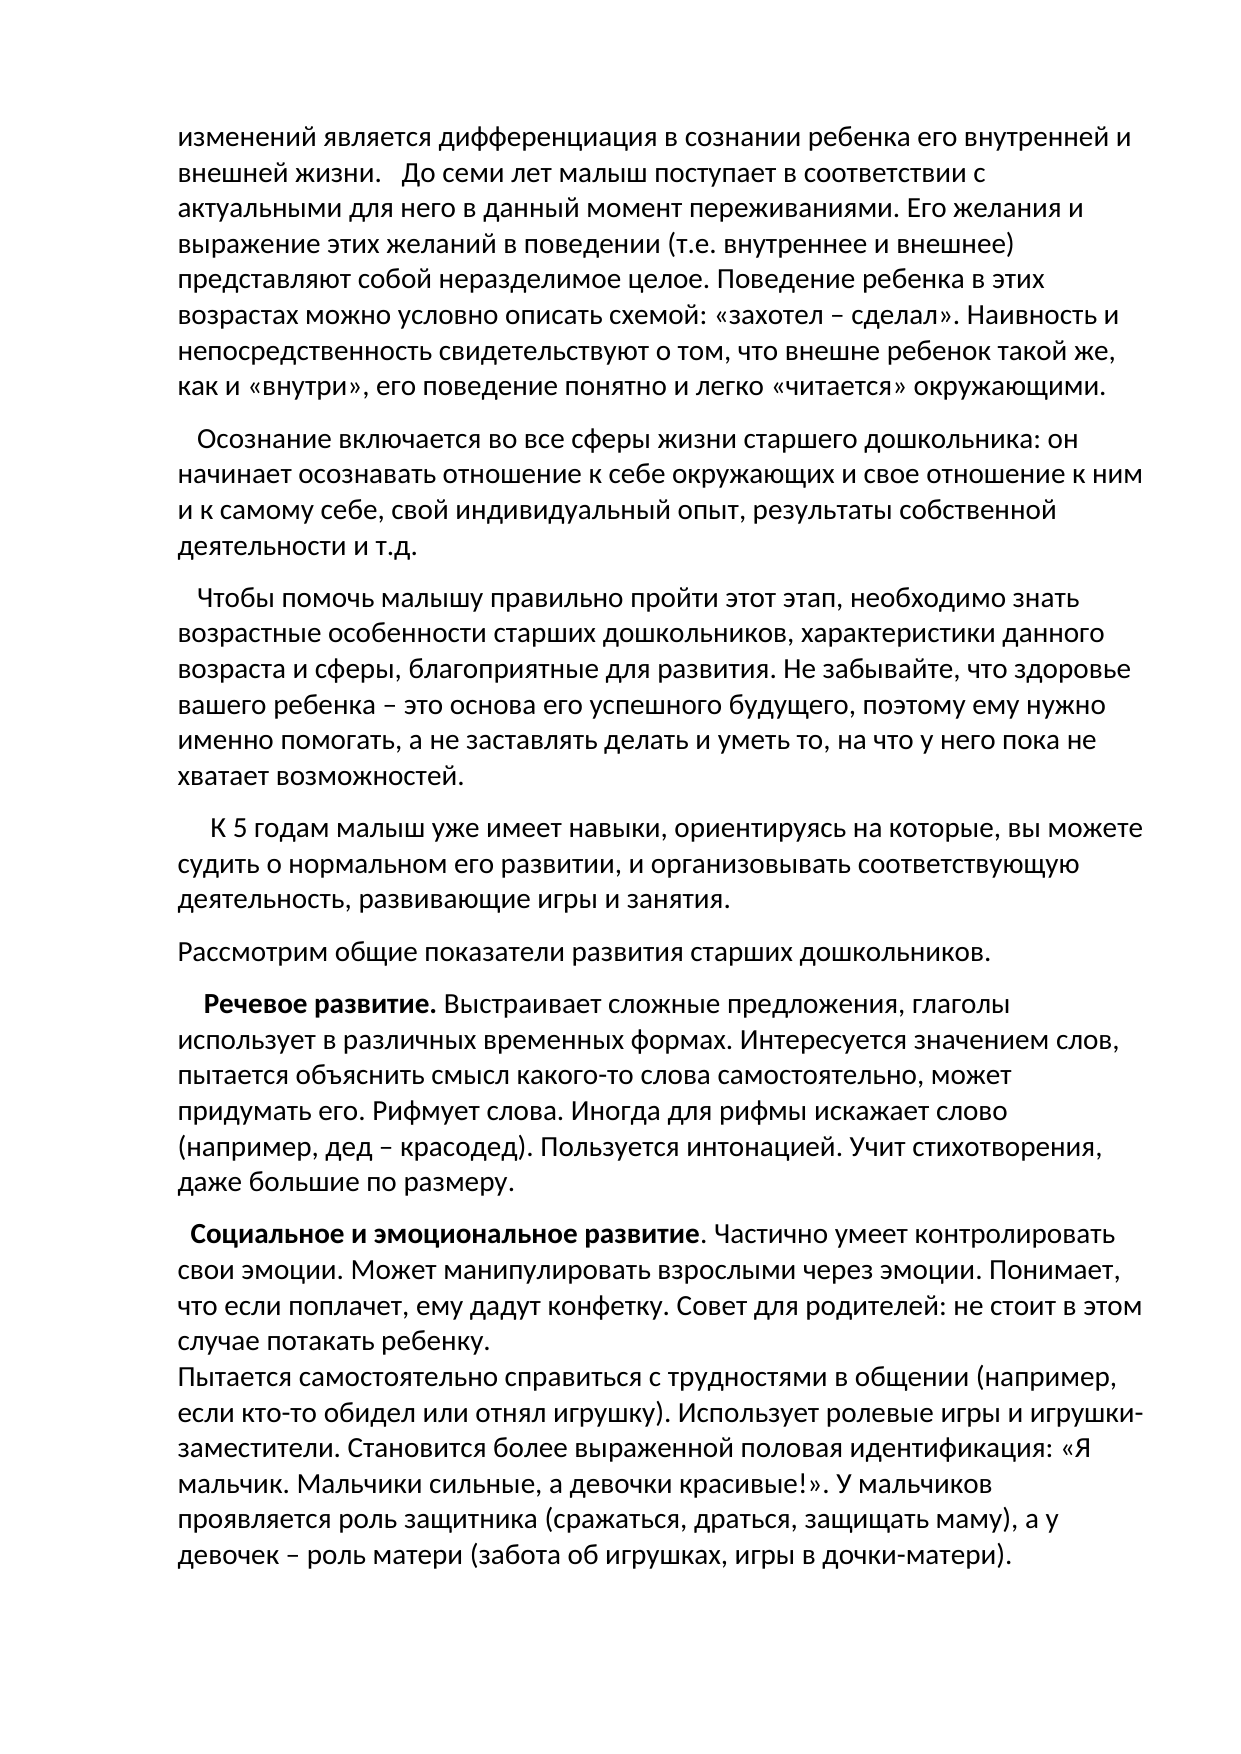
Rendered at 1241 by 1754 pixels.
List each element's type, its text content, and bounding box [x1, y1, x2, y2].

text Чтобы помочь малышу правильно пройти этот этап, необходимо знать возрастные особенности старших дошкольников, характеристики данного возраста и сферы, благоприятные для развития. Не забывайте, что здоровье вашего ребенка – это основа его успешного будущего, поэтому ему нужно именно помогать, а не заставлять делать и уметь то, на что у него пока не хватает возможностей. [177, 579, 1152, 793]
text К 5 годам малыш уже имеет навыки, ориентируясь на которые, вы можете судить о нормальном его развитии, и организовывать соответствующую деятельность, развивающие игры и занятия. [177, 809, 1152, 916]
text Пытается самостоятельно справиться с трудностями в общении (например, если кто-то обидел или отнял игрушку). Использует ролевые игры и игрушки-заместители. Становится более выраженной половая идентификация: «Я мальчик. Мальчики сильные, а девочки красивые!». У мальчиков проявляется роль защитника (сражаться, драться, защищать маму), а у девочек – роль матери (забота об игрушках, игры в дочки-матери). [177, 1358, 1152, 1572]
text Рассмотрим общие показатели развития старших дошкольников. [177, 933, 1152, 968]
text Речевое развитие. Выстраивает сложные предложения, глаголы использует в различных временных формах. Интересуется значением слов, пытается объяснить смысл какого-то слова самостоятельно, может придумать его. Рифмует слова. Иногда для рифмы искажает слово (например, дед – красодед). Пользуется интонацией. Учит стихотворения, даже большие по размеру. [177, 985, 1152, 1199]
text Социальное и эмоциональное развитие. Частично умеет контролировать свои эмоции. Может манипулировать взрослыми через эмоции. Понимает, что если поплачет, ему дадут конфетку. Совет для родителей: не стоит в этом случае потакать ребенку. [177, 1216, 1152, 1358]
text Осознание включается во все сферы жизни старшего дошкольника: он начинает осознавать отношение к себе окружающих и свое отношение к ним и к самому себе, свой индивидуальный опыт, результаты собственной деятельности и т.д. [177, 420, 1152, 562]
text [177, 118, 1152, 403]
